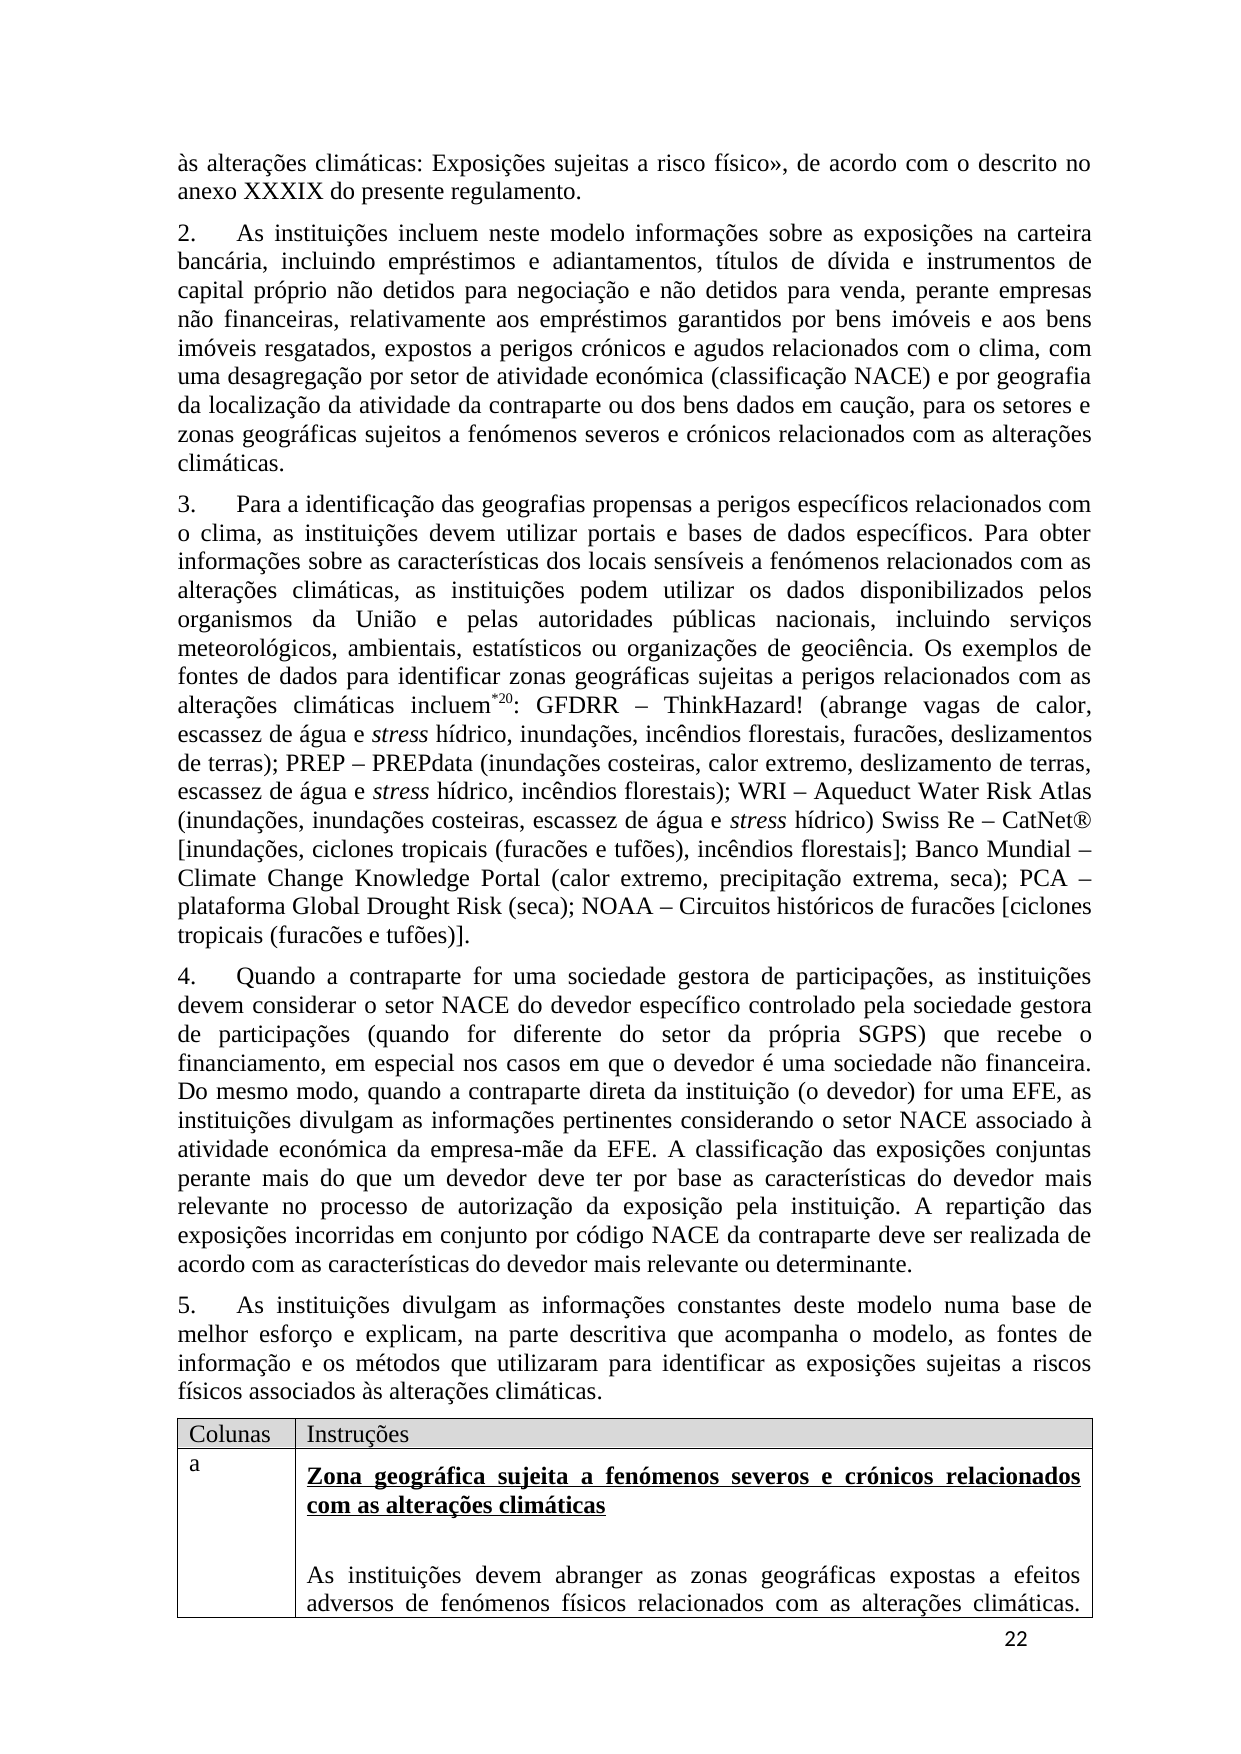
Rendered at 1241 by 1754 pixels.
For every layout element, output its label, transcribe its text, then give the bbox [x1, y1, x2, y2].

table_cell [296, 1449, 1092, 1617]
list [177, 148, 1092, 205]
table_header Instruções [296, 1419, 1092, 1447]
list Para a identificação das geografias propensas a perigos específicos relacionados com o clima, as instituições devem utilizar portais e bases de dados específicos. Para obter informações sobre as características dos locais sensíveis a fenómenos relacionados com as alterações climáticas, as instituições podem utilizar os dados disponibilizados pelos organismos da União e pelas autoridades públicas nacionais, incluindo serviços meteorológicos, ambientais, estatísticos ou organizações de geociência. Os exemplos de fontes de dados para identificar zonas geográficas sujeitas a perigos relacionados com as alterações climáticas incluem*20: GFDRR – ThinkHazard! (abrange vagas de calor, escassez de água e stress hídrico, inundações, incêndios florestais, furacões, deslizamentos de terras); PREP – PREPdata (inundações costeiras, calor extremo, deslizamento de terras, escassez de água e stress hídrico, incêndios florestais); WRI – Aqueduct Water Risk Atlas (inundações, inundações costeiras, escassez de água e stress hídrico) Swiss Re – CatNet® [inundações, ciclones tropicais (furacões e tufões), incêndios florestais]; Banco Mundial – Climate Change Knowledge Portal (calor extremo, precipitação extrema, seca); PCA – plataforma Global Drought Risk (seca); NOAA – Circuitos históricos de furacões [ciclones tropicais (furacões e tufões)]. [177, 489, 1092, 949]
list As instituições incluem neste modelo informações sobre as exposições na carteira bancária, incluindo empréstimos e adiantamentos, títulos de dívida e instrumentos de capital próprio não detidos para negociação e não detidos para venda, perante empresas não financeiras, relativamente aos empréstimos garantidos por bens imóveis e aos bens imóveis resgatados, expostos a perigos crónicos e agudos relacionados com o clima, com uma desagregação por setor de atividade económica (classificação NACE) e por geografia da localização da atividade da contraparte ou dos bens dados em caução, para os setores e zonas geográficas sujeitos a fenómenos severos e crónicos relacionados com as alterações climáticas. [177, 218, 1092, 476]
list Quando a contraparte for uma sociedade gestora de participações, as instituições devem considerar o setor NACE do devedor específico controlado pela sociedade gestora de participações (quando for diferente do setor da própria SGPS) que recebe o financiamento, em especial nos casos em que o devedor é uma sociedade não financeira. Do mesmo modo, quando a contraparte direta da instituição (o devedor) for uma EFE, as instituições divulgam as informações pertinentes considerando o setor NACE associado à atividade económica da empresa-mãe da EFE. A classificação das exposições conjuntas perante mais do que um devedor deve ter por base as características do devedor mais relevante no processo de autorização da exposição pela instituição. A repartição das exposições incorridas em conjunto por código NACE da contraparte deve ser realizada de acordo com as características do devedor mais relevante ou determinante. [177, 961, 1092, 1278]
table_cell a [178, 1449, 295, 1617]
table_header Colunas [178, 1419, 295, 1447]
list As instituições divulgam as informações constantes deste modelo numa base de melhor esforço e explicam, na parte descritiva que acompanha o modelo, as fontes de informação e os métodos que utilizaram para identificar as exposições sujeitas a riscos físicos associados às alterações climáticas. [177, 1290, 1092, 1405]
